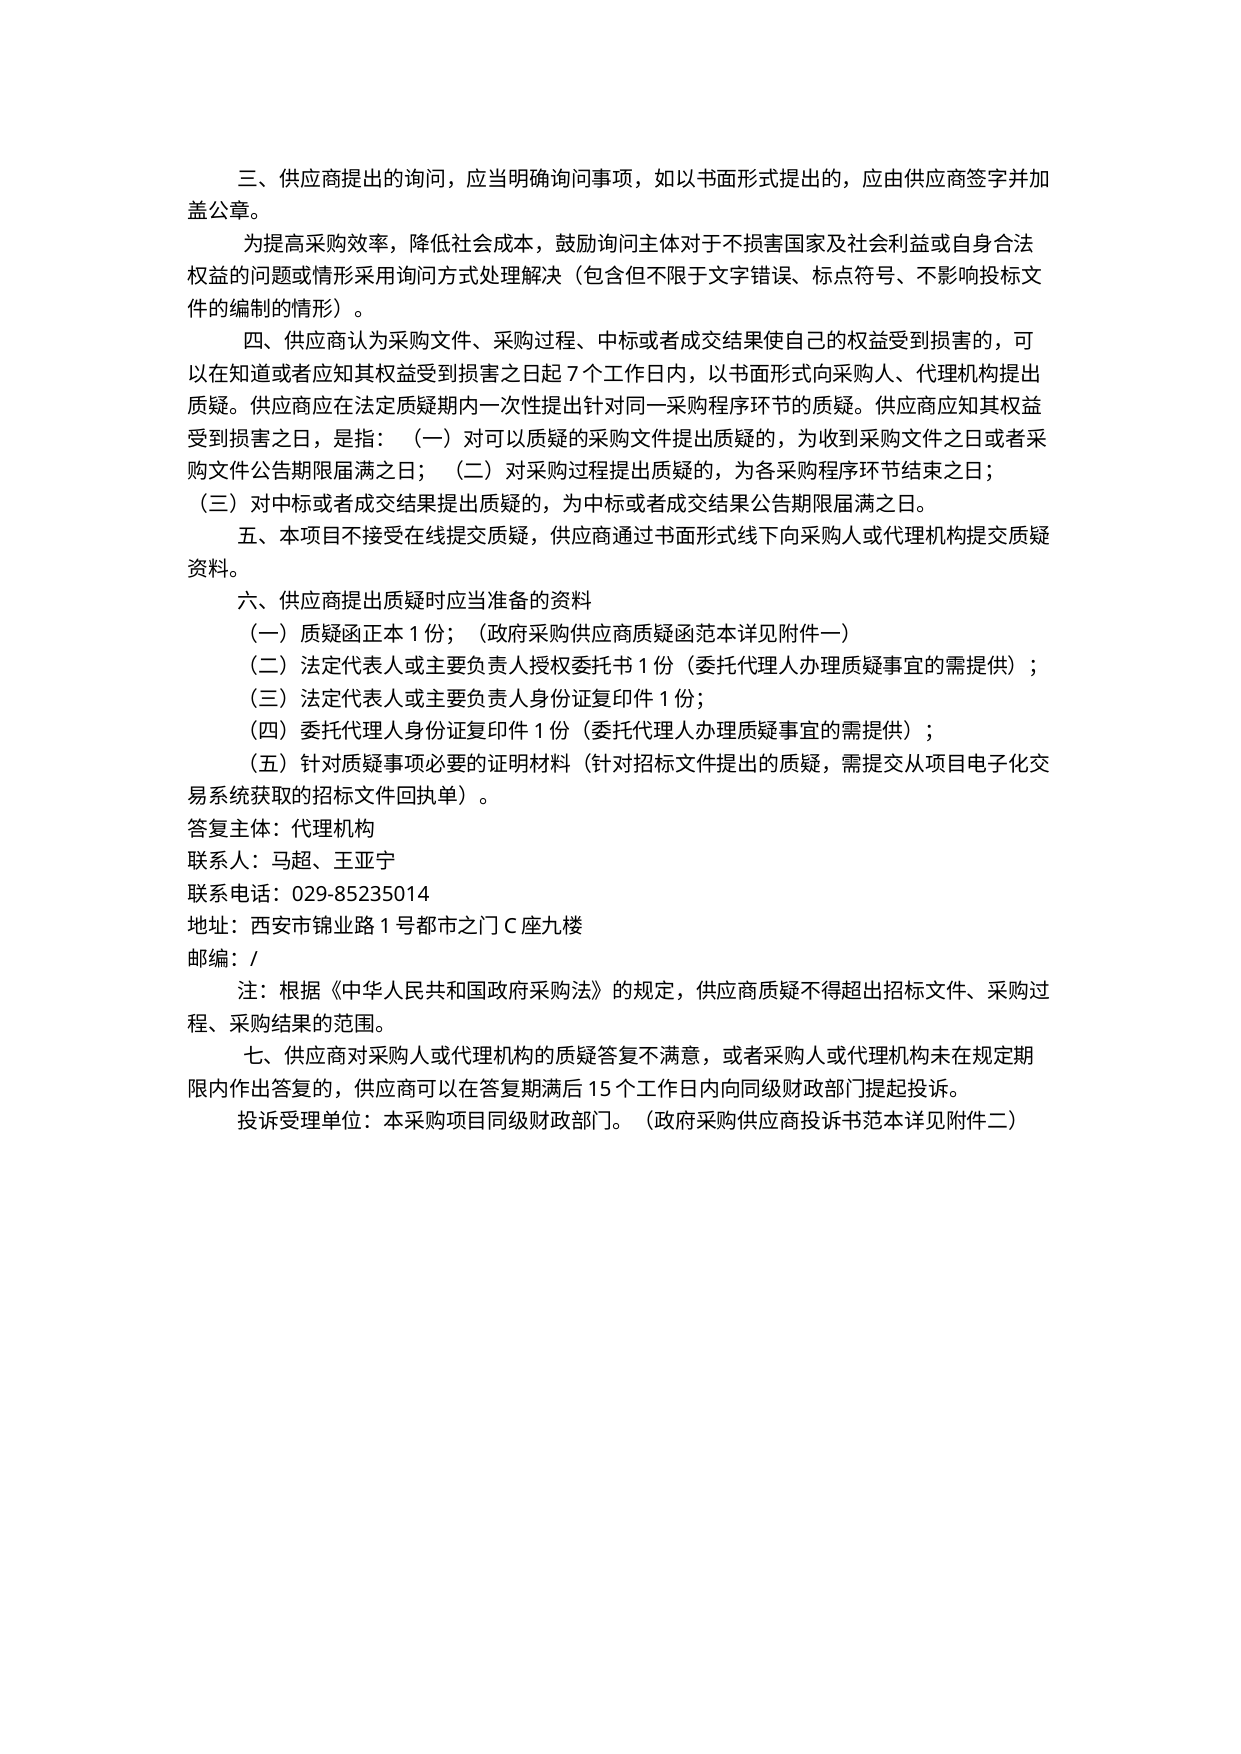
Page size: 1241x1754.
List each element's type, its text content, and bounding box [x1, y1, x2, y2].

text 地址：西安市锦业路1号都市之门C座九楼 [187, 909, 1053, 942]
text 四、供应商认为采购文件、采购过程、中标或者成交结果使自己的权益受到损害的，可以在知道或者应知其权益受到损害之日起7个工作日内，以书面形式向采购人、代理机构提出质疑。供应商应在法定质疑期内一次性提出针对同一采购程序环节的质疑。供应商应知其权益受到损害之日，是指： （一）对可以质疑的采购文件提出质疑的，为收到采购文件之日或者采购文件公告期限届满之日； （二）对采购过程提出质疑的，为各采购程序环节结束之日； （三）对中标或者成交结果提出质疑的，为中标或者成交结果公告期限届满之日。 [187, 324, 1053, 519]
text （一）质疑函正本1份；（政府采购供应商质疑函范本详见附件一） [187, 617, 1053, 649]
text 注：根据《中华人民共和国政府采购法》的规定，供应商质疑不得超出招标文件、采购过程、采购结果的范围。 [187, 974, 1053, 1039]
text 六、供应商提出质疑时应当准备的资料 [187, 584, 1053, 617]
text 邮编：/ [187, 942, 1053, 974]
text 七、供应商对采购人或代理机构的质疑答复不满意，或者采购人或代理机构未在规定期限内作出答复的，供应商可以在答复期满后15个工作日内向同级财政部门提起投诉。 [187, 1039, 1053, 1104]
text 为提高采购效率，降低社会成本，鼓励询问主体对于不损害国家及社会利益或自身合法权益的问题或情形采用询问方式处理解决（包含但不限于文字错误、标点符号、不影响投标文件的编制的情形）。 [187, 227, 1053, 324]
text （四）委托代理人身份证复印件1份（委托代理人办理质疑事宜的需提供）； [187, 714, 1053, 747]
text 联系电话：029-85235014 [187, 877, 1053, 909]
text （五）针对质疑事项必要的证明材料（针对招标文件提出的质疑，需提交从项目电子化交易系统获取的招标文件回执单）。 [187, 747, 1053, 812]
text （二）法定代表人或主要负责人授权委托书1份（委托代理人办理质疑事宜的需提供）； [187, 649, 1053, 682]
text 三、供应商提出的询问，应当明确询问事项，如以书面形式提出的，应由供应商签字并加盖公章。 [187, 162, 1053, 227]
text 投诉受理单位：本采购项目同级财政部门。（政府采购供应商投诉书范本详见附件二） [187, 1104, 1053, 1137]
text 联系人：马超、王亚宁 [187, 844, 1053, 877]
text 答复主体：代理机构 [187, 812, 1053, 844]
text 五、本项目不接受在线提交质疑，供应商通过书面形式线下向采购人或代理机构提交质疑资料。 [187, 519, 1053, 584]
text （三）法定代表人或主要负责人身份证复印件1份； [187, 682, 1053, 714]
